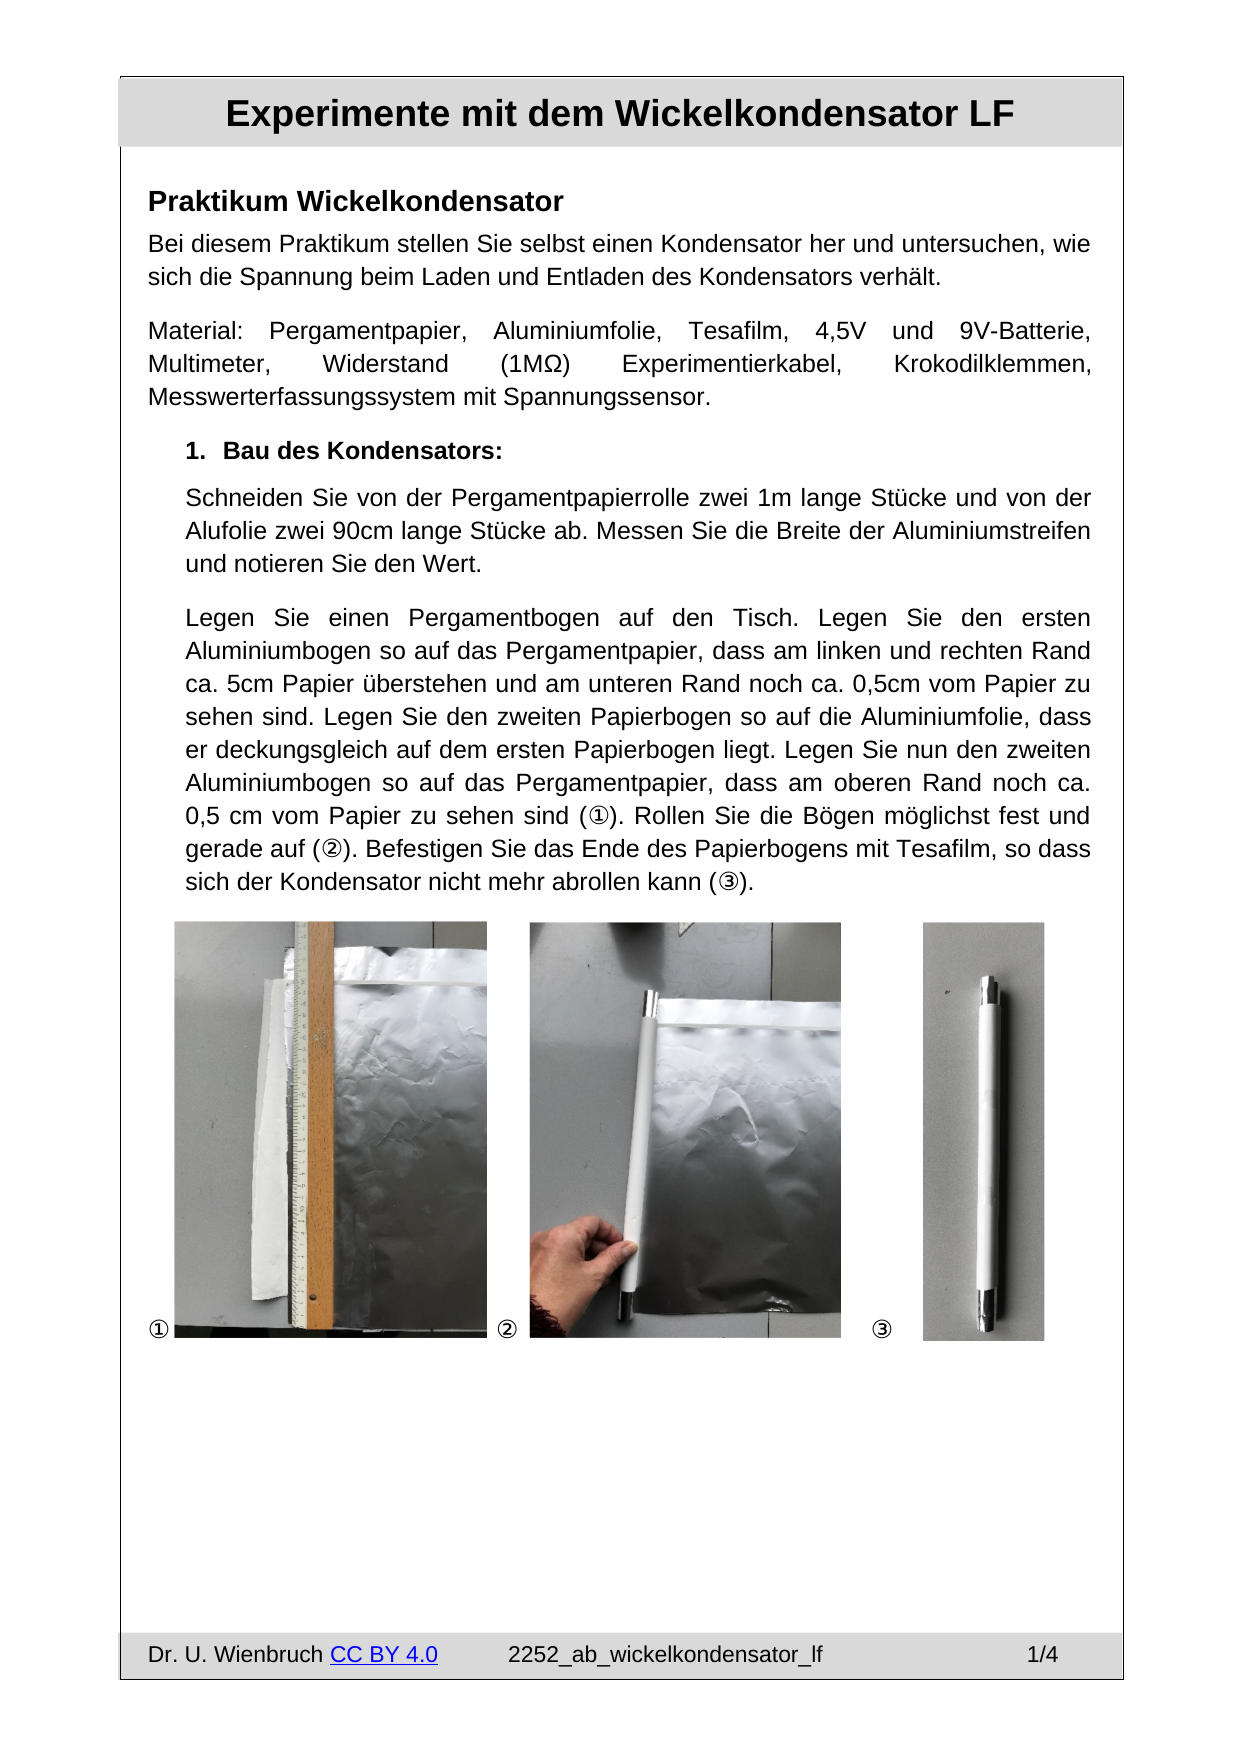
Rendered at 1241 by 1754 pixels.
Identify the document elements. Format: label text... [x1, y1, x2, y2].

text Bei diesem Praktikum stellen Sie selbst einen Kondensator her und untersuchen, wie sich die Spannung beim Laden und Entladen des Kondensators verhält. [148, 229, 1093, 291]
picture [175, 922, 487, 1337]
text Material: Pergamentpapier, Aluminiumfolie, Tesafilm, 4,5V und 9V-Batterie, Multimeter, Widerstand (1MΩ) Experimentierkabel, Krokodilklemmen, Messwerterfassungssystem mit Spannungssensor. [148, 316, 1093, 411]
picture [530, 923, 841, 1337]
picture [923, 923, 1045, 1341]
text Schneiden Sie von der Pergamentpapierrolle zwei 1m lange Stücke und von der Alufolie zwei 90cm lange Stücke ab. Messen Sie die Breite der Aluminiumstreifen und notieren Sie den Wert. [185, 483, 1093, 578]
text Legen Sie einen Pergamentbogen auf den Tisch. Legen Sie den ersten Aluminiumbogen so auf das Pergamentpapier, dass am linken und rechten Rand ca. 5cm Papier überstehen und am unteren Rand noch ca. 0,5cm vom Papier zu sehen sind. Legen Sie den zweiten Papierbogen so auf die Aluminiumfolie, dass er deckungsgleich auf dem ersten Papierbogen liegt. Legen Sie nun den zweiten Aluminiumbogen so auf das Pergamentpapier, dass am oberen Rand noch ca. 0,5 cm vom Papier zu sehen sind (①). Rollen Sie die Bögen möglichst fest und gerade auf (②). Befestigen Sie das Ende des Papierbogens mit Tesafilm, so dass sich der Kondensator nicht mehr abrollen kann (③). [185, 603, 1093, 896]
text Praktikum Wickelkondensator [148, 184, 1093, 218]
list Bau des Kondensators: [185, 436, 1093, 464]
